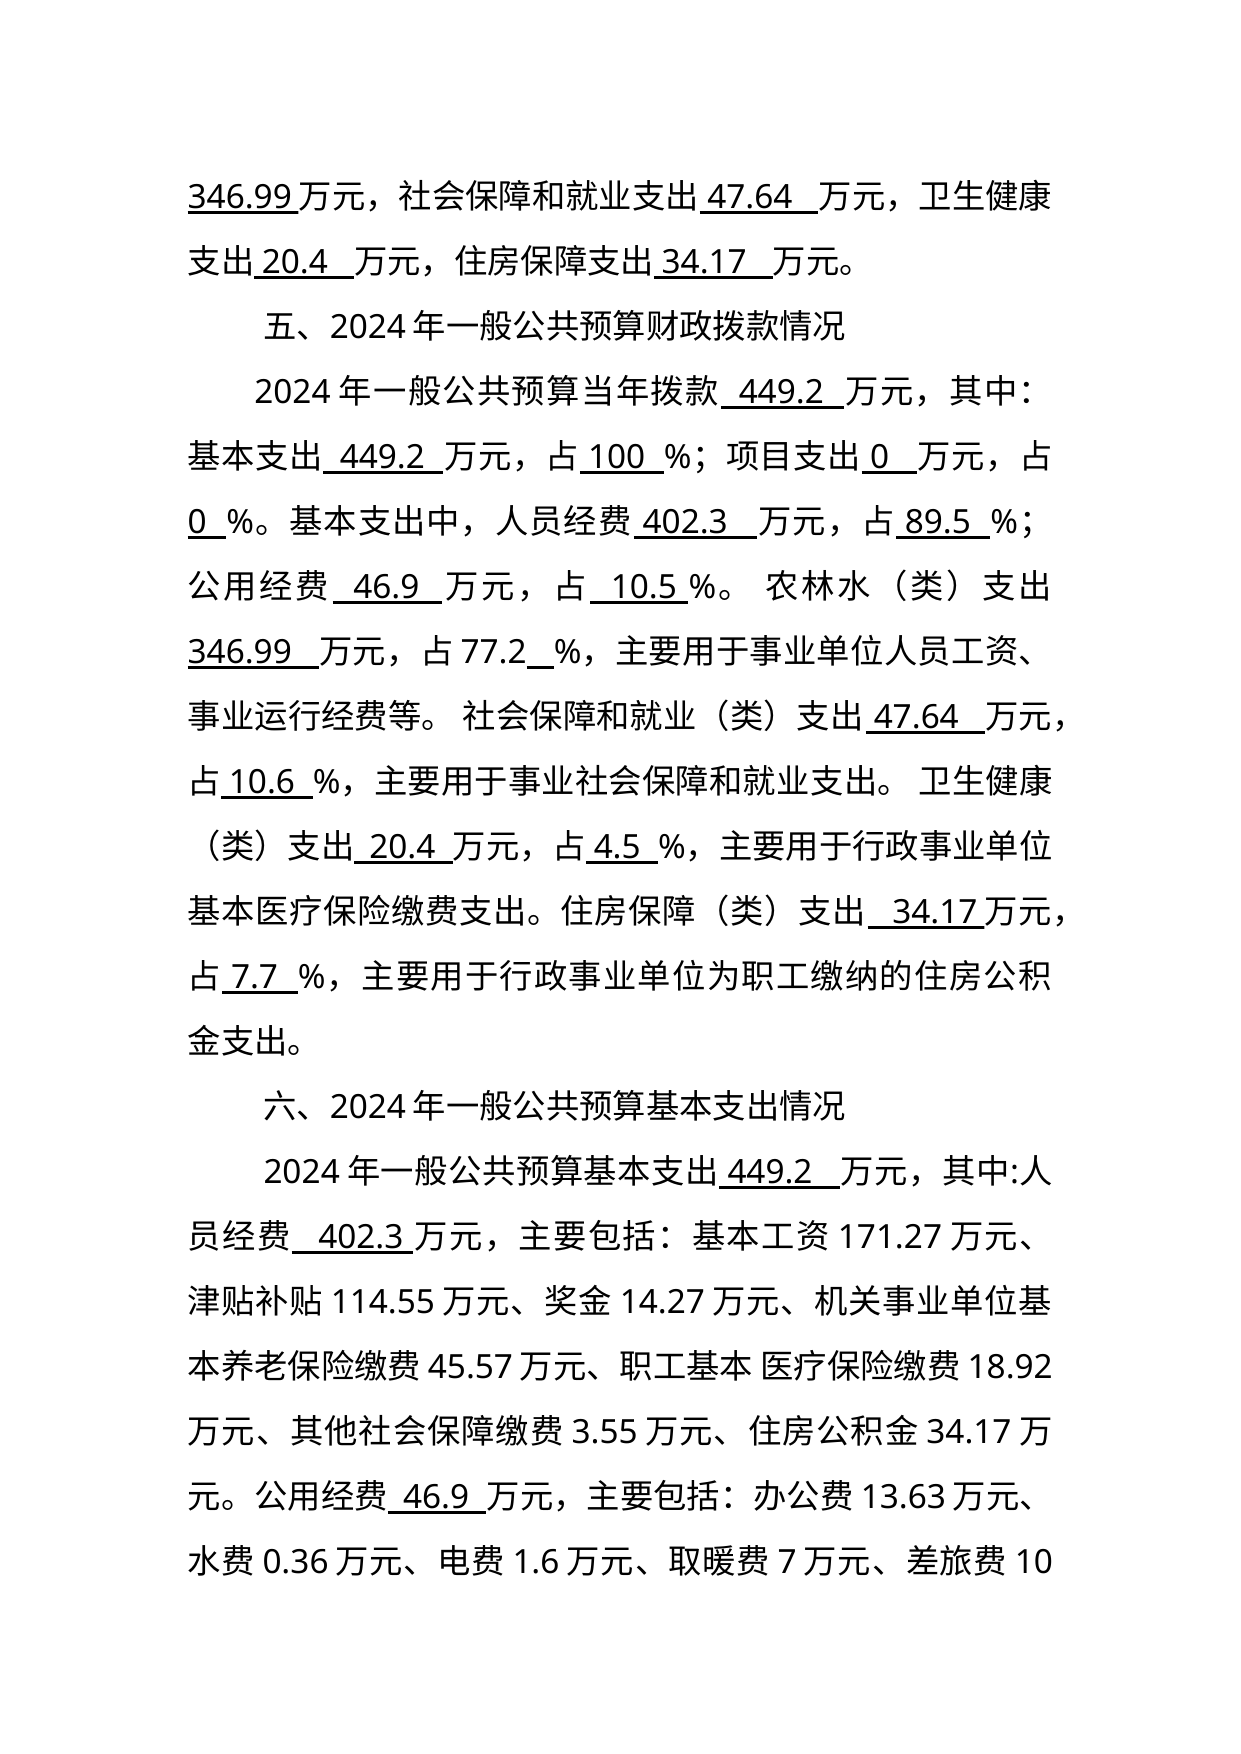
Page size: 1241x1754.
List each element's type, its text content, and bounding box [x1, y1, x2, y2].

text 六、2024年一般公共预算基本支出情况 [187, 1072, 1053, 1137]
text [187, 162, 1053, 292]
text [187, 1137, 1053, 1592]
text 2024年一般公共预算当年拨款 449.2 万元，其中：基本支出 449.2 万元，占 100 %；项目支出 0 万元，占 0 %。基本支出中，人员经费 402.3 万元，占 89.5 %；公用经费 46.9 万元，占 10.5 %。 农林水（类）支出 346.99 万元，占77.2 %，主要用于事业单位人员工资、事业运行经费等。 社会保障和就业（类）支出 47.64 万元，占 10.6 %，主要用于事业社会保障和就业支出。 卫生健康（类）支出 20.4 万元，占 4.5 %，主要用于行政事业单位基本医疗保险缴费支出。住房保障（类）支出 34.17万元，占 7.7 %，主要用于行政事业单位为职工缴纳的住房公积金支出。 [187, 357, 1053, 1072]
text 五、2024年一般公共预算财政拨款情况 [187, 292, 1053, 357]
